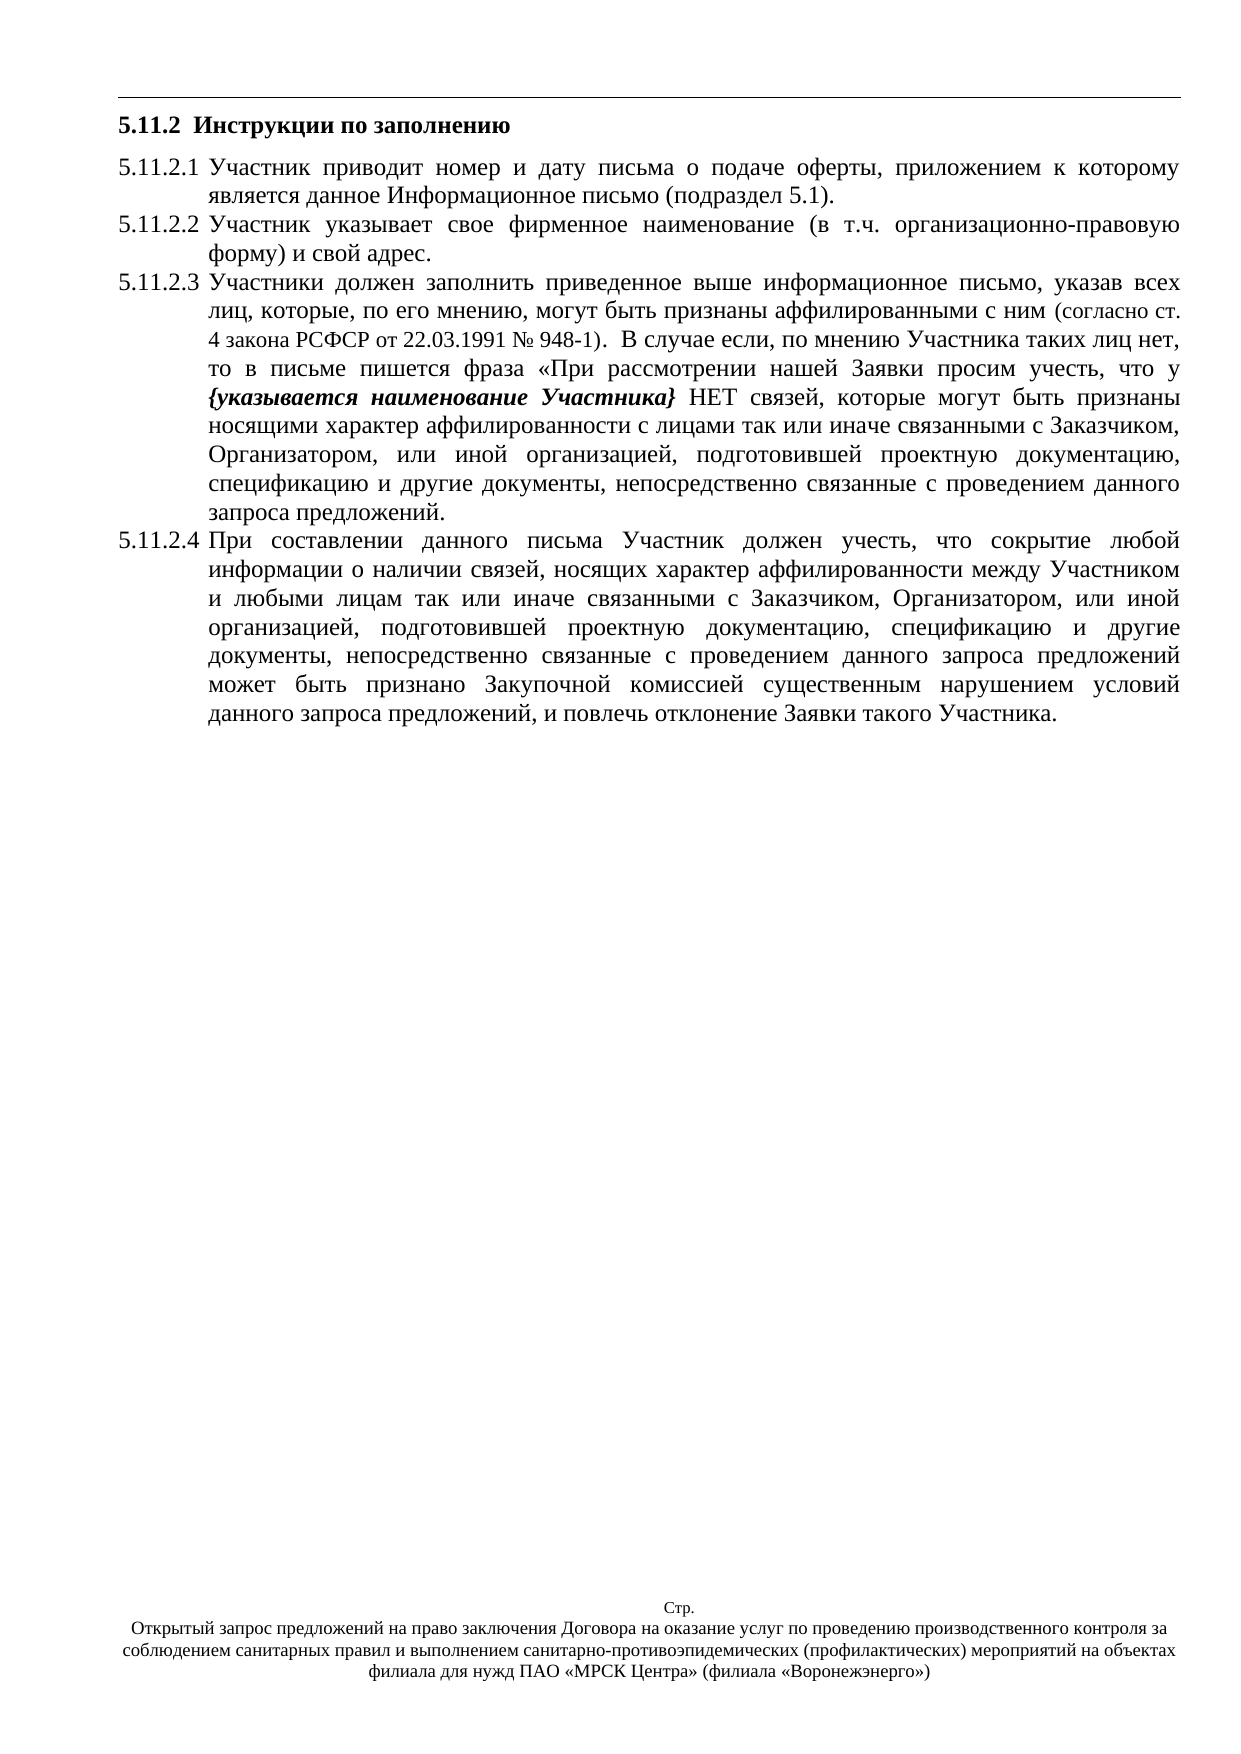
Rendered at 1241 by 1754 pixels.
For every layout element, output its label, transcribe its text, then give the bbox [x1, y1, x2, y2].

list При составлении данного письма Участник должен учесть, что сокрытие любой информации о наличии связей, носящих характер аффилированности между Участником и любыми лицам так или иначе связанными с Заказчиком, Организатором, или иной организацией, подготовившей проектную документацию, спецификацию и другие документы, непосредственно связанные с проведением данного запроса предложений может быть признано Закупочной комиссией существенным нарушением условий данного запроса предложений, и повлечь отклонение Заявки такого Участника. [118, 526, 1181, 727]
list Участники должен заполнить приведенное выше информационное письмо, указав всех лиц, которые, по его мнению, могут быть признаны аффилированными с ним (согласно ст. 4 закона РСФСР от 22.03.1991 № 948-1). В случае если, по мнению Участника таких лиц нет, то в письме пишется фраза «При рассмотрении нашей Заявки просим учесть, что у {указывается наименование Участника} НЕТ связей, которые могут быть признаны носящими характер аффилированности с лицами так или иначе связанными с Заказчиком, Организатором, или иной организацией, подготовившей проектную документацию, спецификацию и другие документы, непосредственно связанные с проведением данного запроса предложений. [118, 267, 1181, 526]
list Участник приводит номер и дату письма о подаче оферты, приложением к которому является данное Информационное письмо (подраздел 5.1). [118, 152, 1181, 209]
list Участник указывает свое фирменное наименование (в т.ч. организационно-правовую форму) и свой адрес. [118, 209, 1181, 267]
subtitle Инструкции по заполнению [118, 111, 1181, 139]
